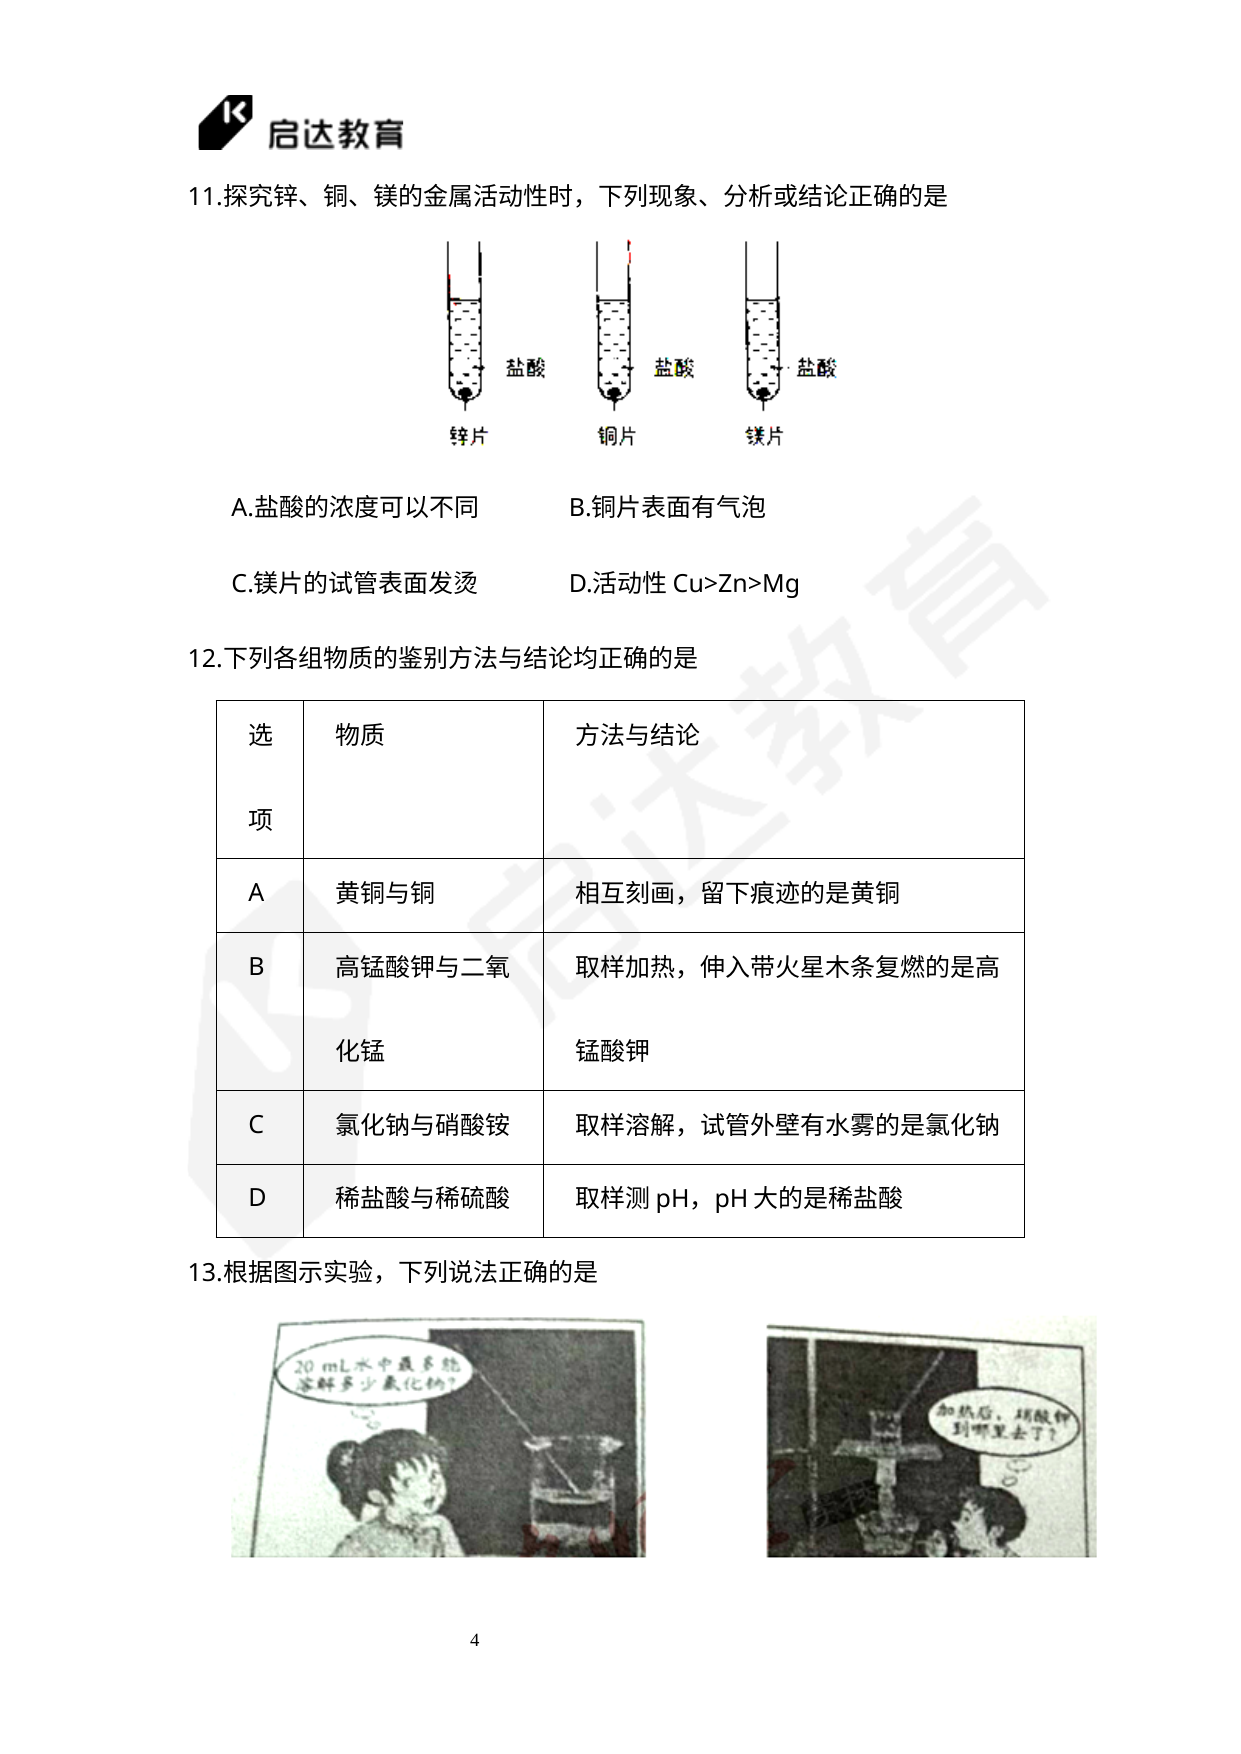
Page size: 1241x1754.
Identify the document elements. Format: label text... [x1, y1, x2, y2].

text C.镁片的试管表面发烫 D.活动性Cu>Zn>Mg [231, 549, 1053, 614]
table_cell 氯化钠与硝酸铵 [304, 1091, 543, 1163]
table_header 物质 [304, 701, 543, 858]
text 11.探究锌、铜、镁的金属活动性时，下列现象、分析或结论正确的是 [187, 162, 1053, 227]
table_header 方法与结论 [544, 701, 1024, 858]
table_cell A [217, 859, 303, 932]
table_cell D [217, 1165, 303, 1237]
text 12.下列各组物质的鉴别方法与结论均正确的是 [187, 624, 1053, 689]
text 13.根据图示实验，下列说法正确的是 [187, 1238, 1053, 1303]
table_cell 稀盐酸与稀硫酸 [304, 1165, 543, 1237]
picture [198, 95, 404, 150]
table_cell 高锰酸钾与二氧化锰 [304, 933, 543, 1090]
table_header 选项 [217, 701, 303, 858]
table_cell 黄铜与铜 [304, 859, 543, 932]
table_cell 取样测pH，pH大的是稀盐酸 [544, 1165, 1024, 1237]
text A.盐酸的浓度可以不同 B.铜片表面有气泡 [231, 473, 1053, 538]
table_cell 取样溶解，试管外壁有水雾的是氯化钠 [544, 1091, 1024, 1163]
table_cell B [217, 933, 303, 1090]
table_cell C [217, 1091, 303, 1163]
table_cell 取样加热，伸入带火星木条复燃的是高锰酸钾 [544, 933, 1024, 1090]
table_cell 相互刻画，留下痕迹的是黄铜 [544, 859, 1024, 932]
